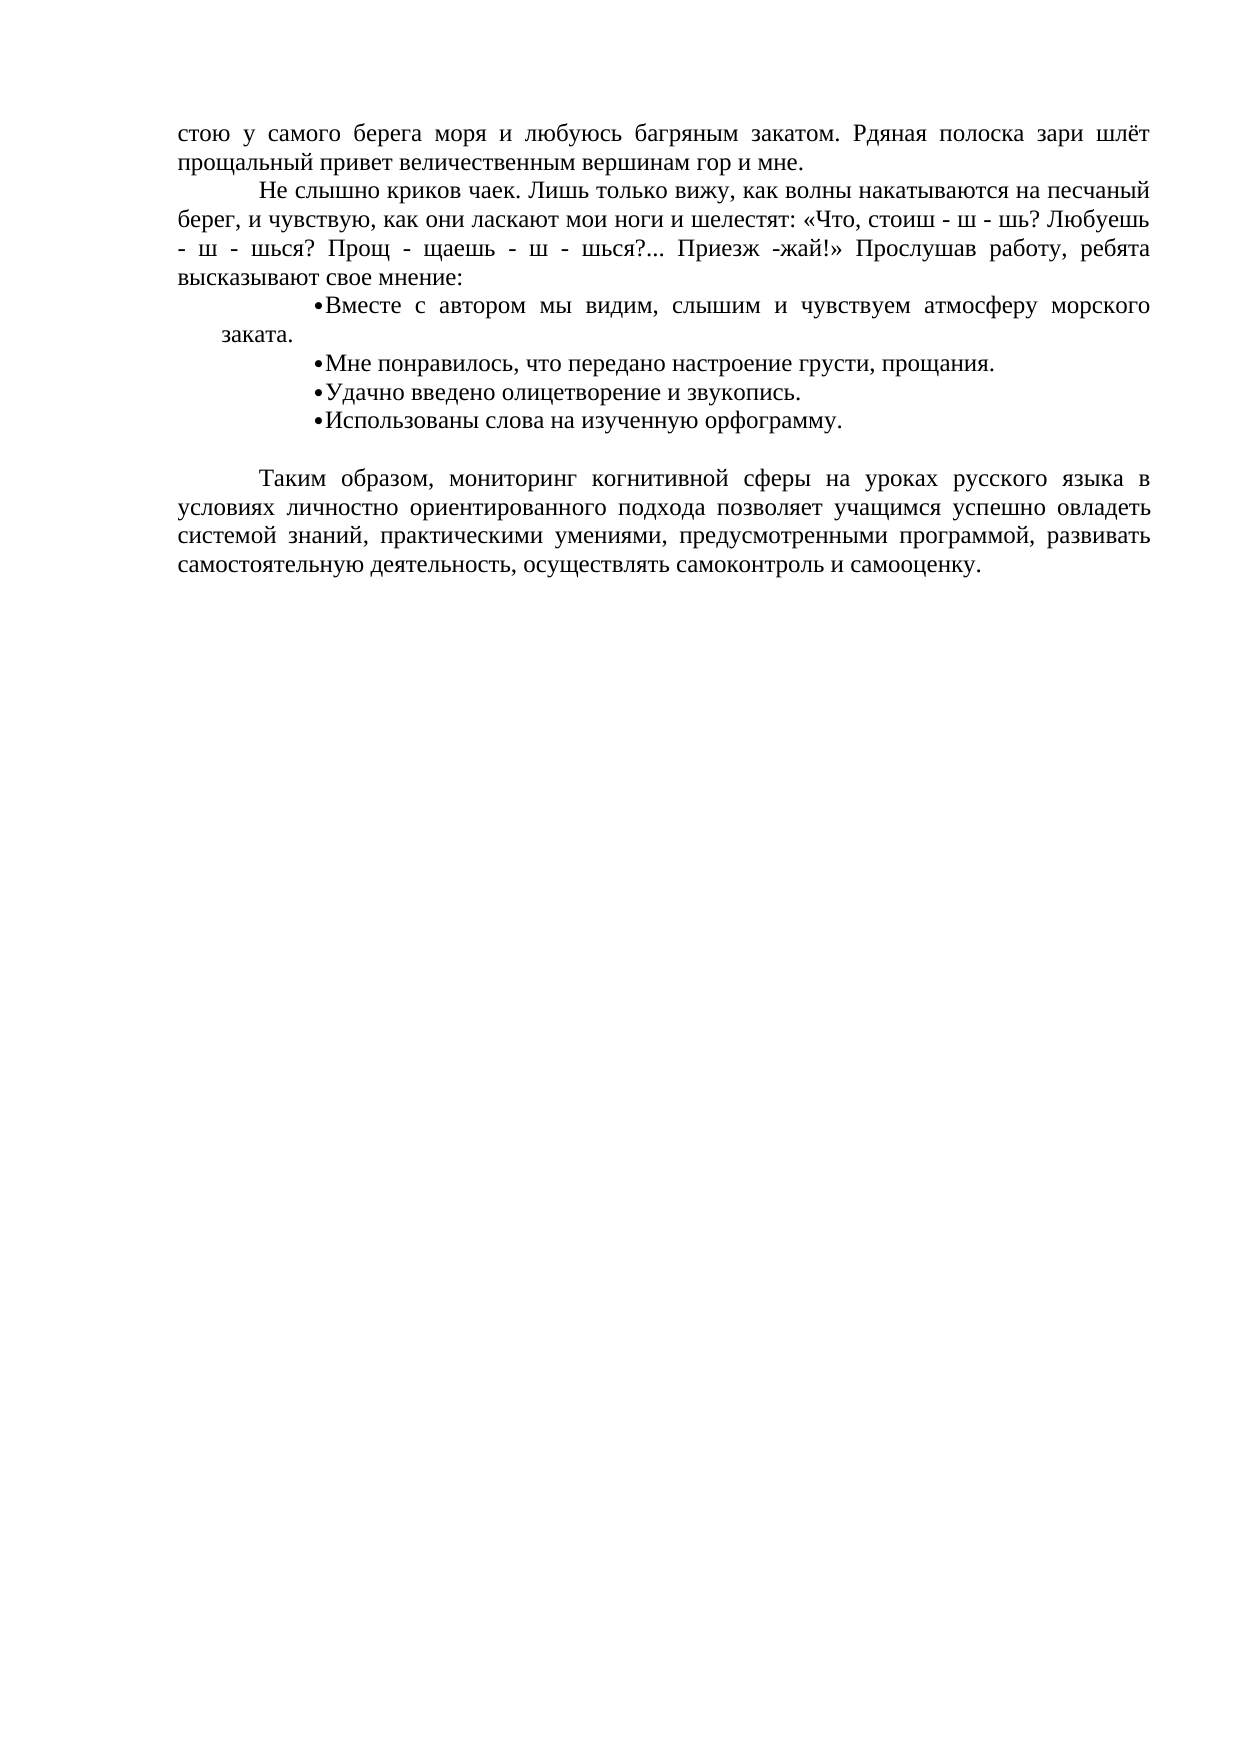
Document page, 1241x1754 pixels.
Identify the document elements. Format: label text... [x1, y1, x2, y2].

list Использованы слова на изученную орфограмму. [221, 406, 1152, 434]
text Таким образом, мониторинг когнитивной сферы на уроках русского языка в условиях личностно ориентированного подхода позволяет учащимся успешно овладеть системой знаний, практическими умениями, предусмотренными программой, развивать самостоятельную деятельность, осуществлять самоконтроль и самооценку. [177, 463, 1152, 578]
list Удачно введено олицетворение и звукопись. [221, 377, 1152, 406]
text Не слышно криков чаек. Лишь только вижу, как волны накатываются на песчаный берег, и чувствую, как они ласкают мои ноги и шелестят: «Что, стоиш - ш - шь? Любуешь - ш - шься? Прощ - щаешь - ш - шься?... Приезж -жай!» Прослушав работу, ребята высказывают свое мнение: [177, 176, 1152, 291]
list Вместе с автором мы видим, слышим и чувствуем атмосферу морского заката. [221, 291, 1152, 348]
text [177, 118, 1152, 176]
list Мне понравилось, что передано настроение грусти, прощания. [221, 348, 1152, 377]
